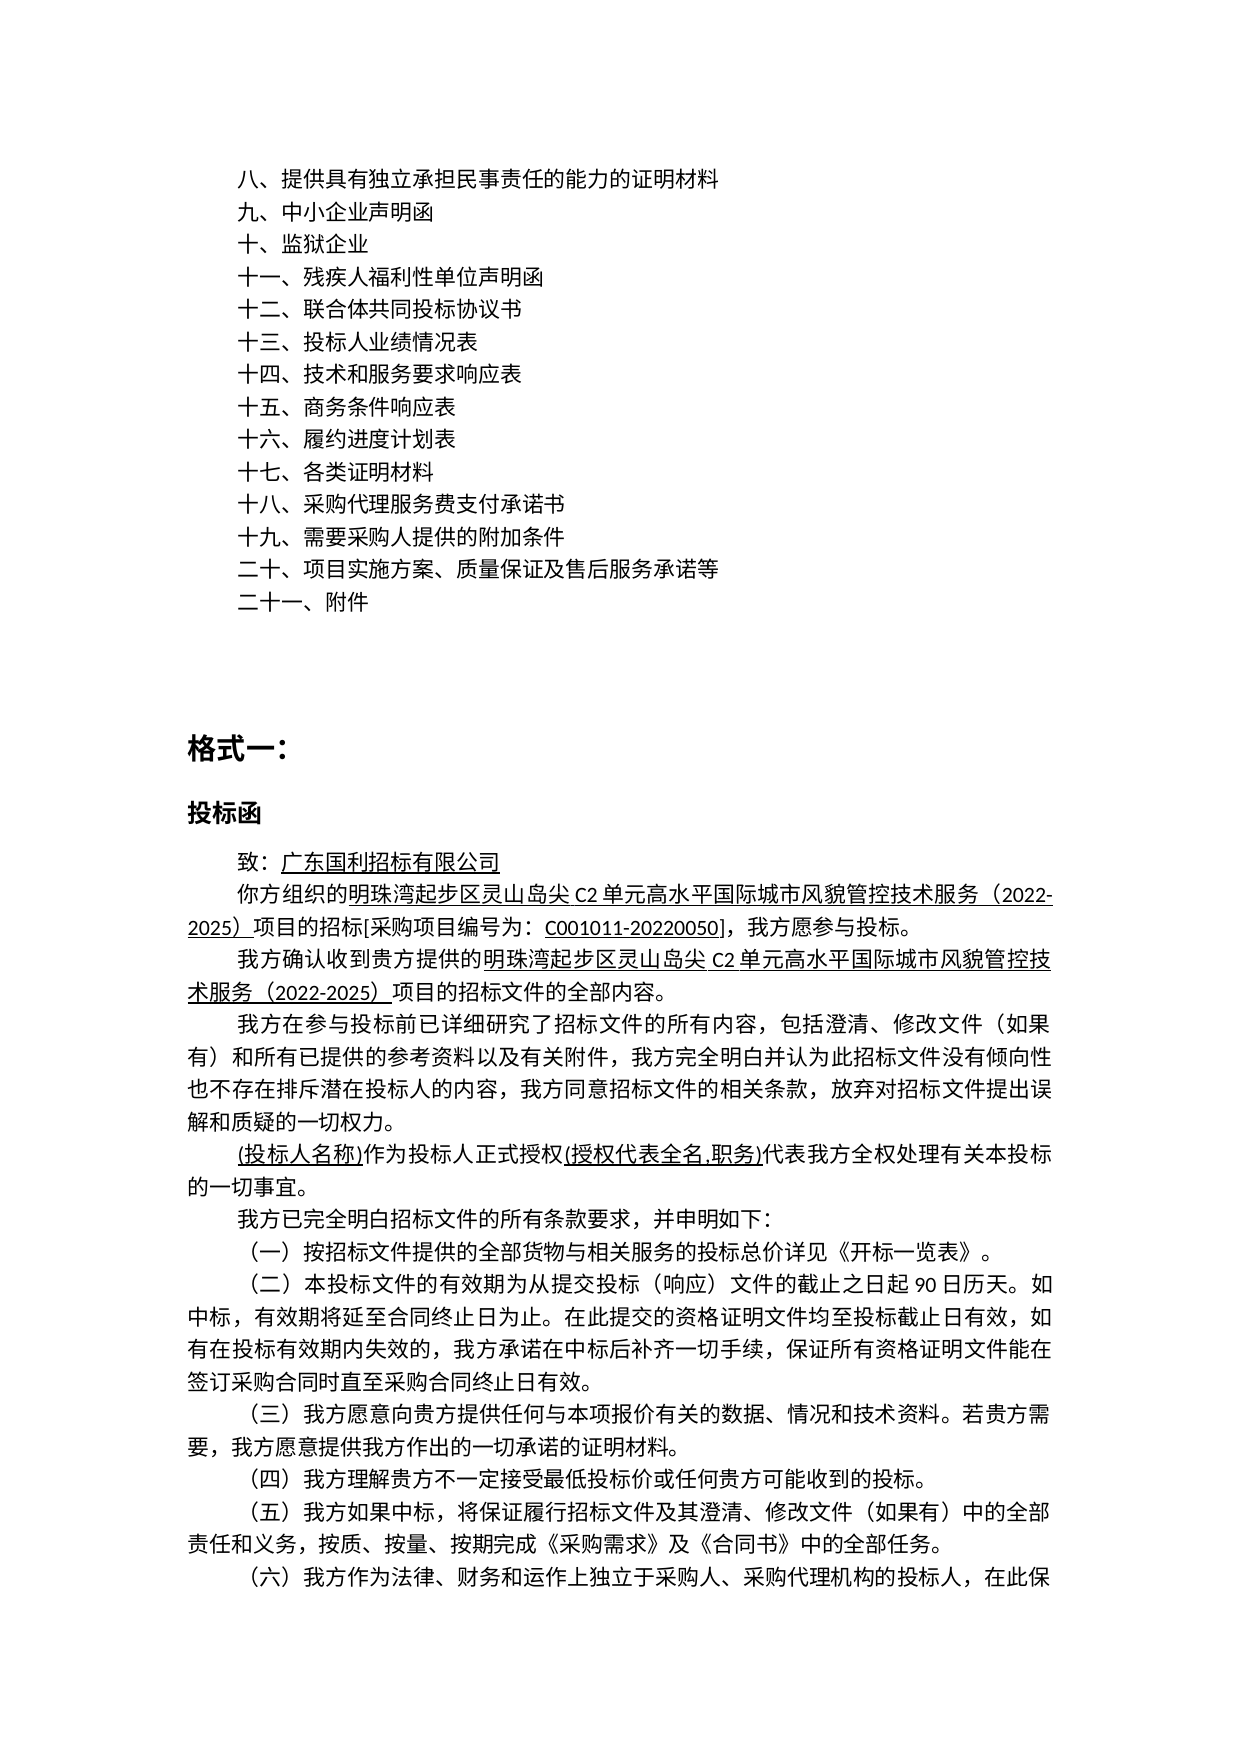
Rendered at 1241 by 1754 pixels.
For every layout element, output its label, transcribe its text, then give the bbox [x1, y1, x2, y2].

text 格式一： [187, 714, 1053, 779]
text 我方确认收到贵方提供的明珠湾起步区灵山岛尖C2单元高水平国际城市风貌管控技术服务（2022-2025）项目的招标文件的全部内容。 [187, 942, 1053, 1007]
text 投标函 [187, 779, 1053, 844]
text 十二、联合体共同投标协议书 [187, 292, 1053, 324]
text 你方组织的明珠湾起步区灵山岛尖C2单元高水平国际城市风貌管控技术服务（2022-2025）项目的招标[采购项目编号为：C001011-20220050]，我方愿参与投标。 [187, 877, 1053, 942]
text 十一、残疾人福利性单位声明函 [187, 259, 1053, 292]
text 十三、投标人业绩情况表 [187, 324, 1053, 357]
text 我方在参与投标前已详细研究了招标文件的所有内容，包括澄清、修改文件（如果有）和所有已提供的参考资料以及有关附件，我方完全明白并认为此招标文件没有倾向性，也不存在排斥潜在投标人的内容，我方同意招标文件的相关条款，放弃对招标文件提出误解和质疑的一切权力。 [187, 1007, 1053, 1137]
text （四）我方理解贵方不一定接受最低投标价或任何贵方可能收到的投标。 [187, 1462, 1053, 1494]
text （五）我方如果中标，将保证履行招标文件及其澄清、修改文件（如果有）中的全部责任和义务，按质、按量、按期完成《采购需求》及《合同书》中的全部任务。 [187, 1494, 1053, 1559]
text 十五、商务条件响应表 [187, 389, 1053, 422]
text 八、提供具有独立承担民事责任的能力的证明材料 [187, 162, 1053, 194]
text （二）本投标文件的有效期为从提交投标（响应）文件的截止之日起90日历天。如中标，有效期将延至合同终止日为止。在此提交的资格证明文件均至投标截止日有效，如有在投标有效期内失效的，我方承诺在中标后补齐一切手续，保证所有资格证明文件能在签订采购合同时直至采购合同终止日有效。 [187, 1267, 1053, 1397]
text 致：广东国利招标有限公司 [187, 844, 1053, 877]
text （三）我方愿意向贵方提供任何与本项报价有关的数据、情况和技术资料。若贵方需要，我方愿意提供我方作出的一切承诺的证明材料。 [187, 1397, 1053, 1462]
text 十四、技术和服务要求响应表 [187, 357, 1053, 389]
text 我方已完全明白招标文件的所有条款要求，并申明如下： [187, 1202, 1053, 1234]
text 十七、各类证明材料 [187, 454, 1053, 487]
text (投标人名称)作为投标人正式授权(授权代表全名,职务)代表我方全权处理有关本投标的一切事宜。 [187, 1137, 1053, 1202]
text 十六、履约进度计划表 [187, 422, 1053, 454]
text （一）按招标文件提供的全部货物与相关服务的投标总价详见《开标一览表》。 [187, 1234, 1053, 1267]
text 二十一、附件 [187, 584, 1053, 617]
text 十九、需要采购人提供的附加条件 [187, 519, 1053, 552]
text 十、监狱企业 [187, 227, 1053, 259]
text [187, 1559, 1053, 1592]
text 二十、项目实施方案、质量保证及售后服务承诺等 [187, 552, 1053, 584]
text 九、中小企业声明函 [187, 194, 1053, 227]
text 十八、采购代理服务费支付承诺书 [187, 487, 1053, 519]
